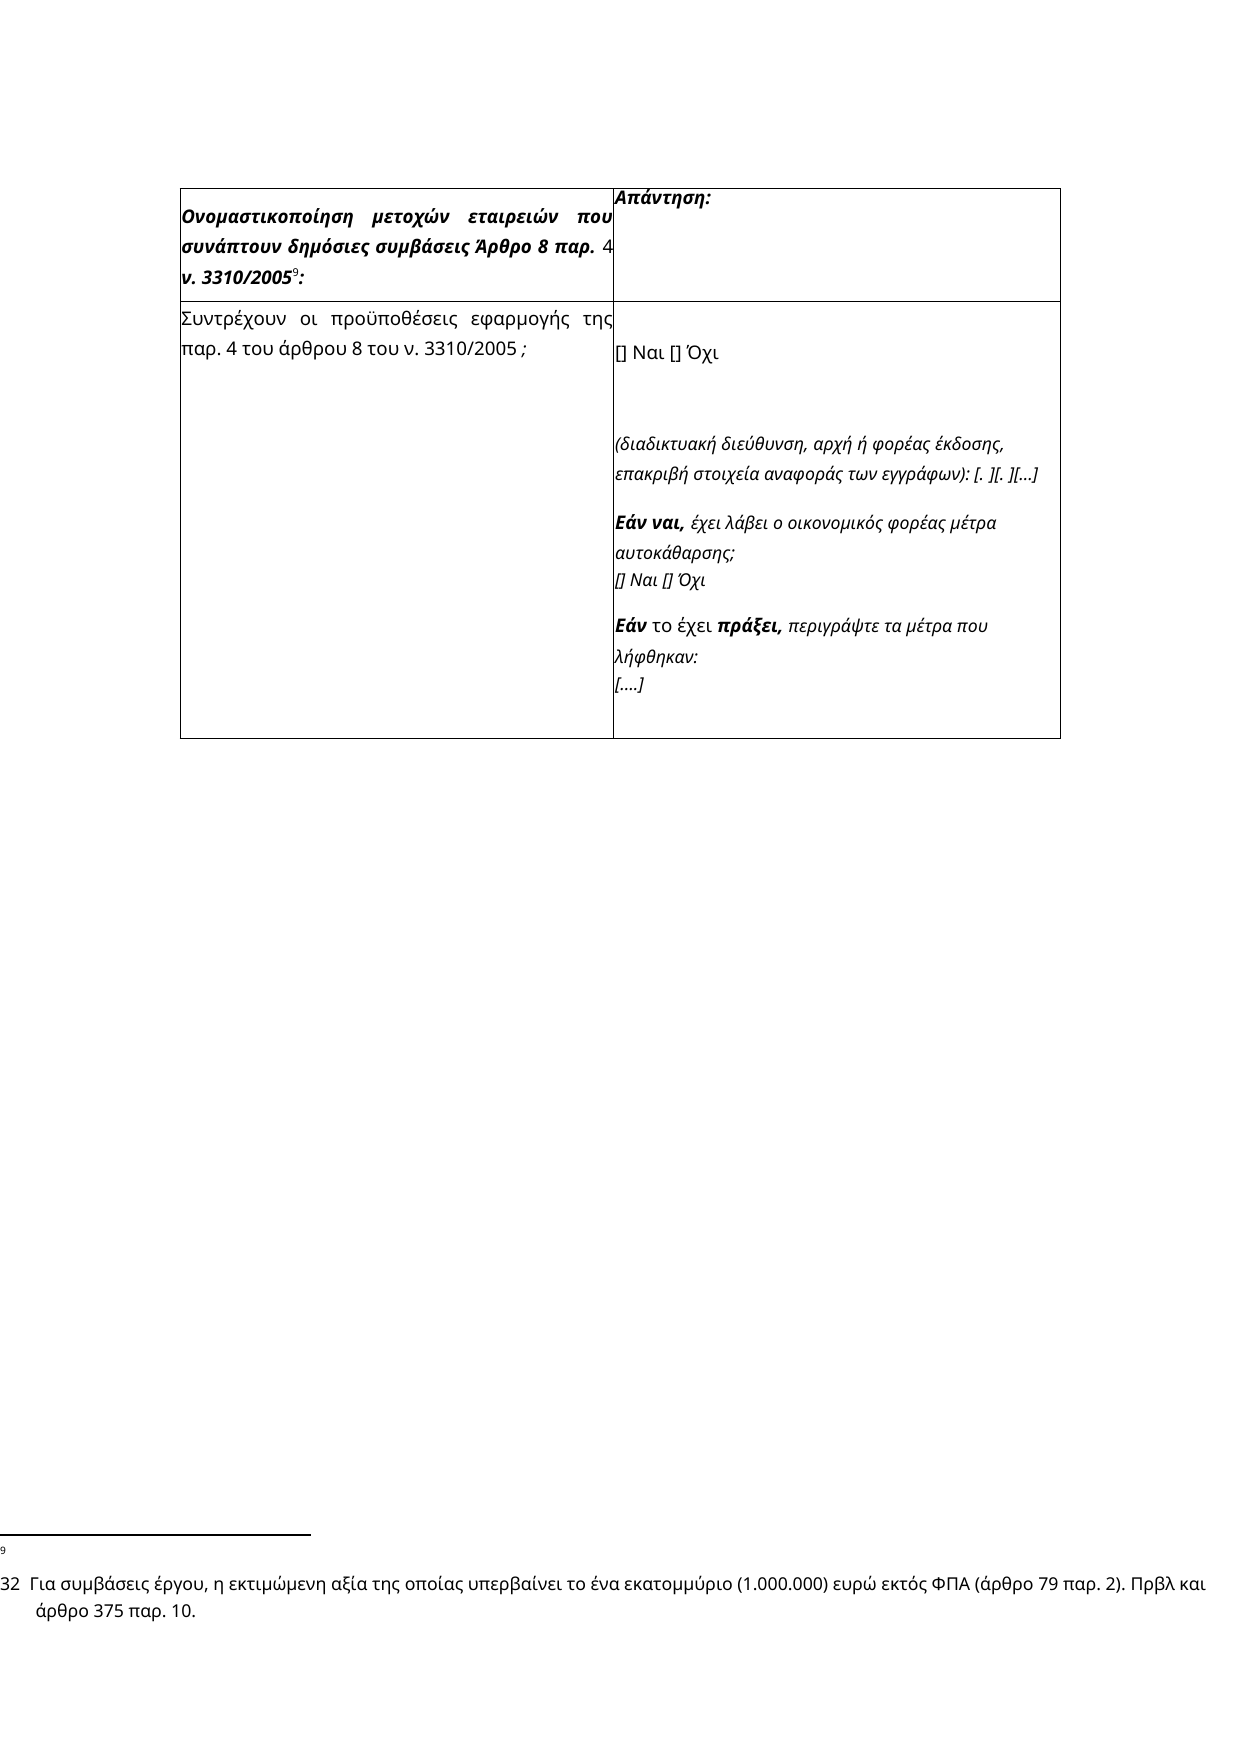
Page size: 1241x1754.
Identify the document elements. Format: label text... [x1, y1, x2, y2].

table_header Ονομαστικοποίηση μετοχών εταιρειών που συνάπτουν δημόσιες συμβάσεις Άρθρο 8 παρ. 4 ν. 3310/2005: [181, 189, 613, 301]
table_header Απάντηση: [614, 189, 1060, 301]
table_cell [] Ναι [] Όχι (διαδικτυακή διεύθυνση, αρχή ή φορέας έκδοσης, επακριβή στοιχεία αναφοράς των εγγράφων): [. ][. ][...] Εάν ναι, έχει λάβει ο οικονομικός φορέας μέτρα αυτοκάθαρσης; [] Ναι [] Όχι Εάν το έχει πράξει, περιγράψτε τα μέτρα που λήφθηκαν: [….] [614, 302, 1060, 738]
table_cell Συντρέχουν οι προϋποθέσεις εφαρμογής της παρ. 4 του άρθρου 8 του ν. 3310/2005 ; [181, 302, 613, 738]
